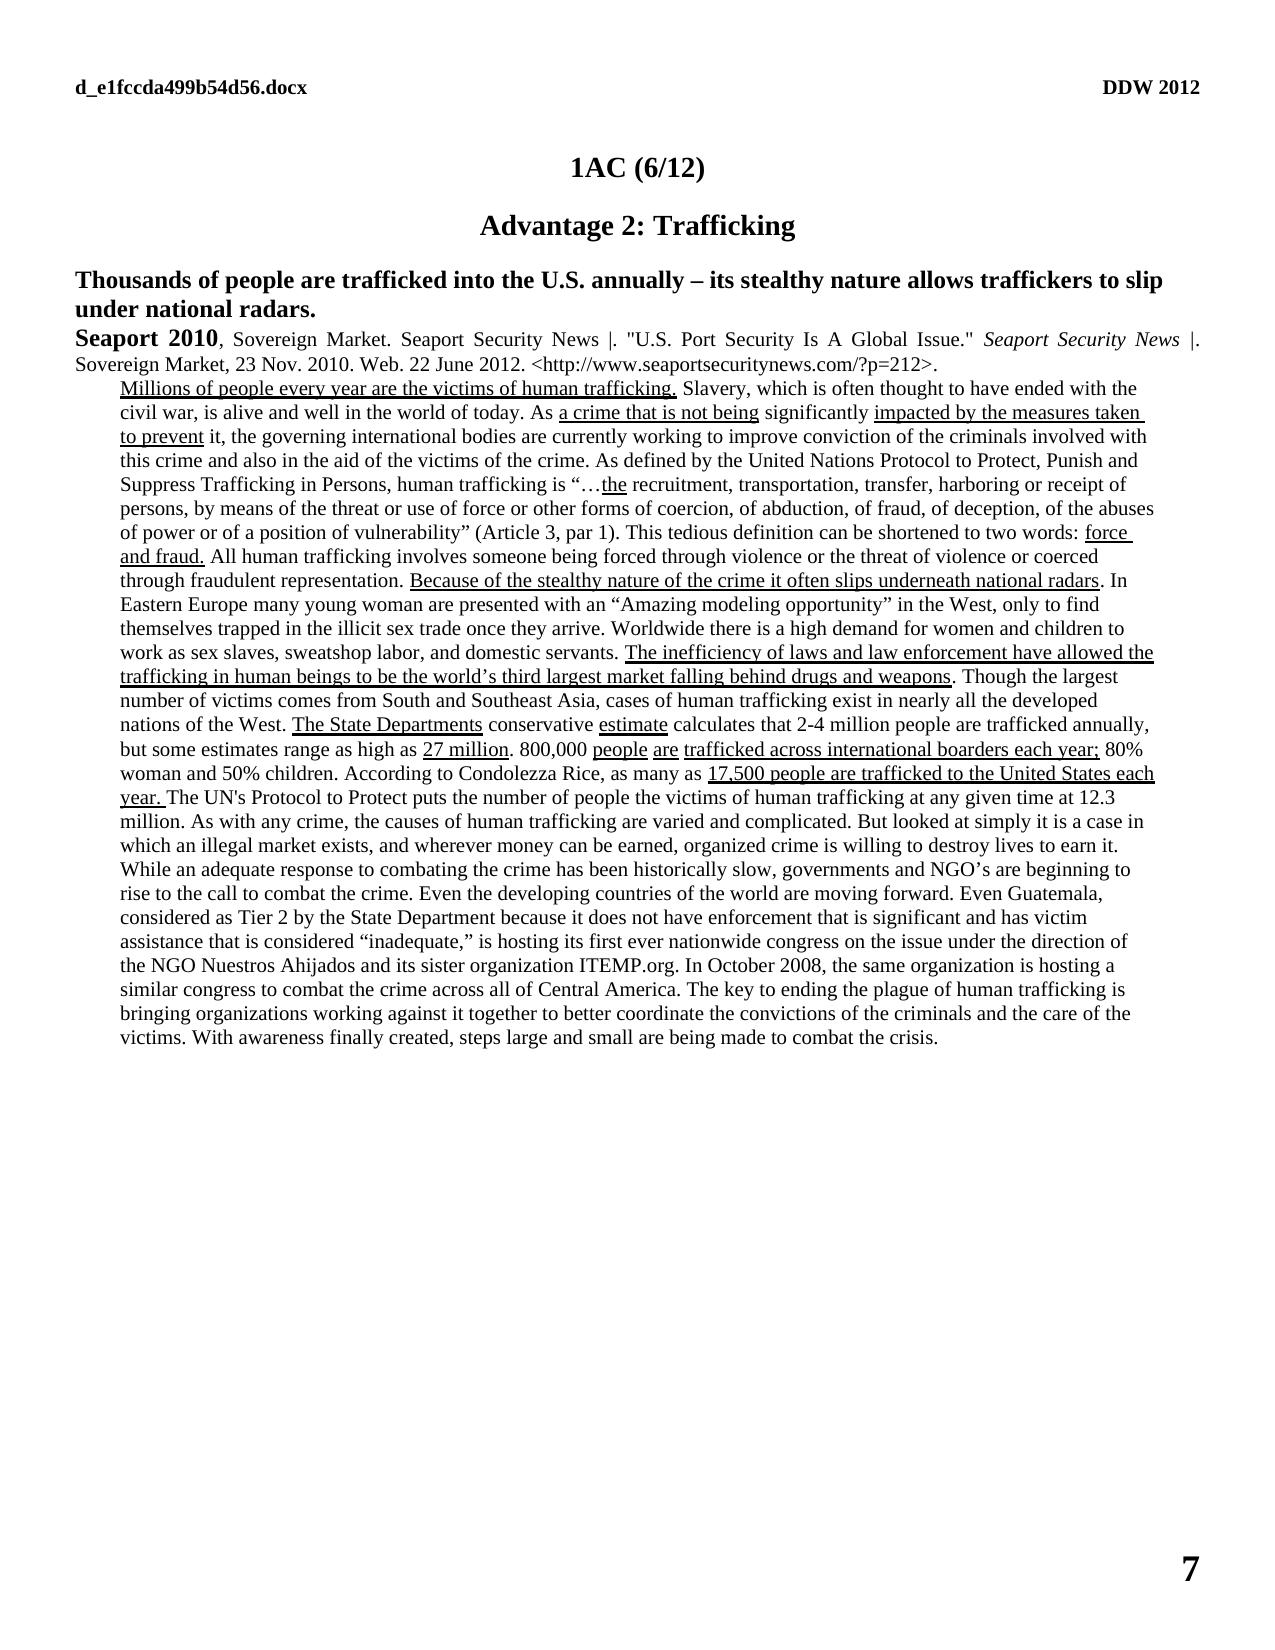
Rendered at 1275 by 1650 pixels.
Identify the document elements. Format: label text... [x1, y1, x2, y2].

text Seaport 2010, Sovereign Market. Seaport Security News |. "U.S. Port Security Is A Global Issue." Seaport Security News |. Sovereign Market, 23 Nov. 2010. Web. 22 June 2012. <http://www.seaportsecuritynews.com/?p=212>. [75, 323, 1200, 376]
text Advantage 2: Trafficking [75, 208, 1200, 241]
text Millions of people every year are the victims of human trafficking. Slavery, which is often thought to have ended with the civil war, is alive and well in the world of today. As a crime that is not being significantly impacted by the measures taken to prevent it, the governing international bodies are currently working to improve conviction of the criminals involved with this crime and also in the aid of the victims of the crime. As defined by the United Nations Protocol to Protect, Punish and Suppress Trafficking in Persons, human trafficking is “…the recruitment, transportation, transfer, harboring or receipt of persons, by means of the threat or use of force or other forms of coercion, of abduction, of fraud, of deception, of the abuses of power or of a position of vulnerability” (Article 3, par 1). This tedious definition can be shortened to two words: force and fraud. All human trafficking involves someone being forced through violence or the threat of violence or coerced through fraudulent representation. Because of the stealthy nature of the crime it often slips underneath national radars. In Eastern Europe many young woman are presented with an “Amazing modeling opportunity” in the West, only to find themselves trapped in the illicit sex trade once they arrive. Worldwide there is a high demand for women and children to work as sex slaves, sweatshop labor, and domestic servants. The inefficiency of laws and law enforcement have allowed the trafficking in human beings to be the world’s third largest market falling behind drugs and weapons. Though the largest number of victims comes from South and Southeast Asia, cases of human trafficking exist in nearly all the developed nations of the West. The State Departments conservative estimate calculates that 2-4 million people are trafficked annually, but some estimates range as high as 27 million. 800,000 people are trafficked across international boarders each year; 80% woman and 50% children. According to Condolezza Rice, as many as 17,500 people are trafficked to the United States each year. The UN's Protocol to Protect puts the number of people the victims of human trafficking at any given time at 12.3 million. As with any crime, the causes of human trafficking are varied and complicated. But looked at simply it is a case in which an illegal market exists, and wherever money can be earned, organized crime is willing to destroy lives to earn it. While an adequate response to combating the crime has been historically slow, governments and NGO’s are beginning to rise to the call to combat the crime. Even the developing countries of the world are moving forward. Even Guatemala, considered as Tier 2 by the State Department because it does not have enforcement that is significant and has victim assistance that is considered “inadequate,” is hosting its first ever nationwide congress on the issue under the direction of the NGO Nuestros Ahijados and its sister organization ITEMP.org. In October 2008, the same organization is hosting a similar congress to combat the crime across all of Central America. The key to ending the plague of human trafficking is bringing organizations working against it together to better coordinate the convictions of the criminals and the care of the victims. With awareness finally created, steps large and small are being made to combat the crisis. [120, 376, 1155, 1049]
text Thousands of people are trafficked into the U.S. annually – its stealthy nature allows traffickers to slip under national radars. [75, 265, 1200, 323]
text 1AC (6/12) [75, 150, 1200, 183]
